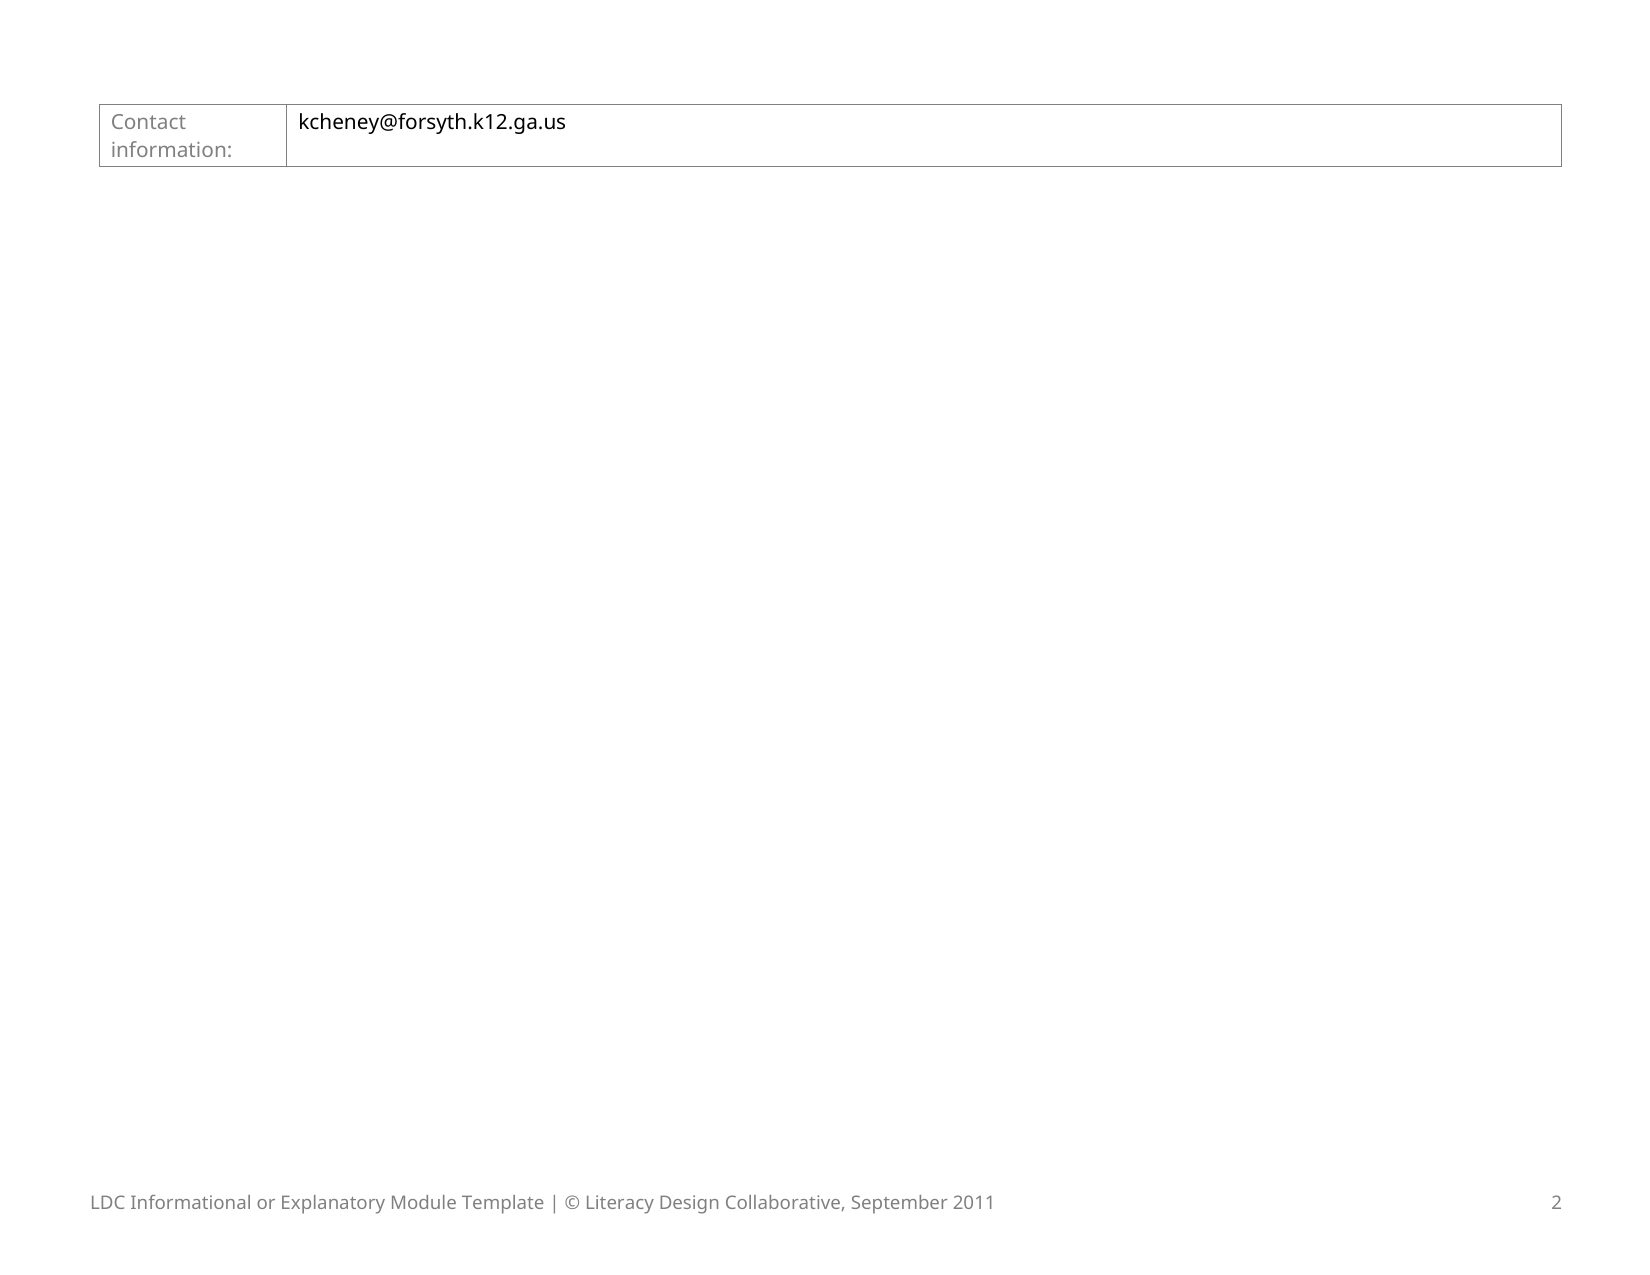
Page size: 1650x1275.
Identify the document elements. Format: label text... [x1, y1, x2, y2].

table_cell Contact information: [100, 105, 286, 166]
table_cell kcheney@forsyth.k12.ga.us [287, 105, 1561, 166]
